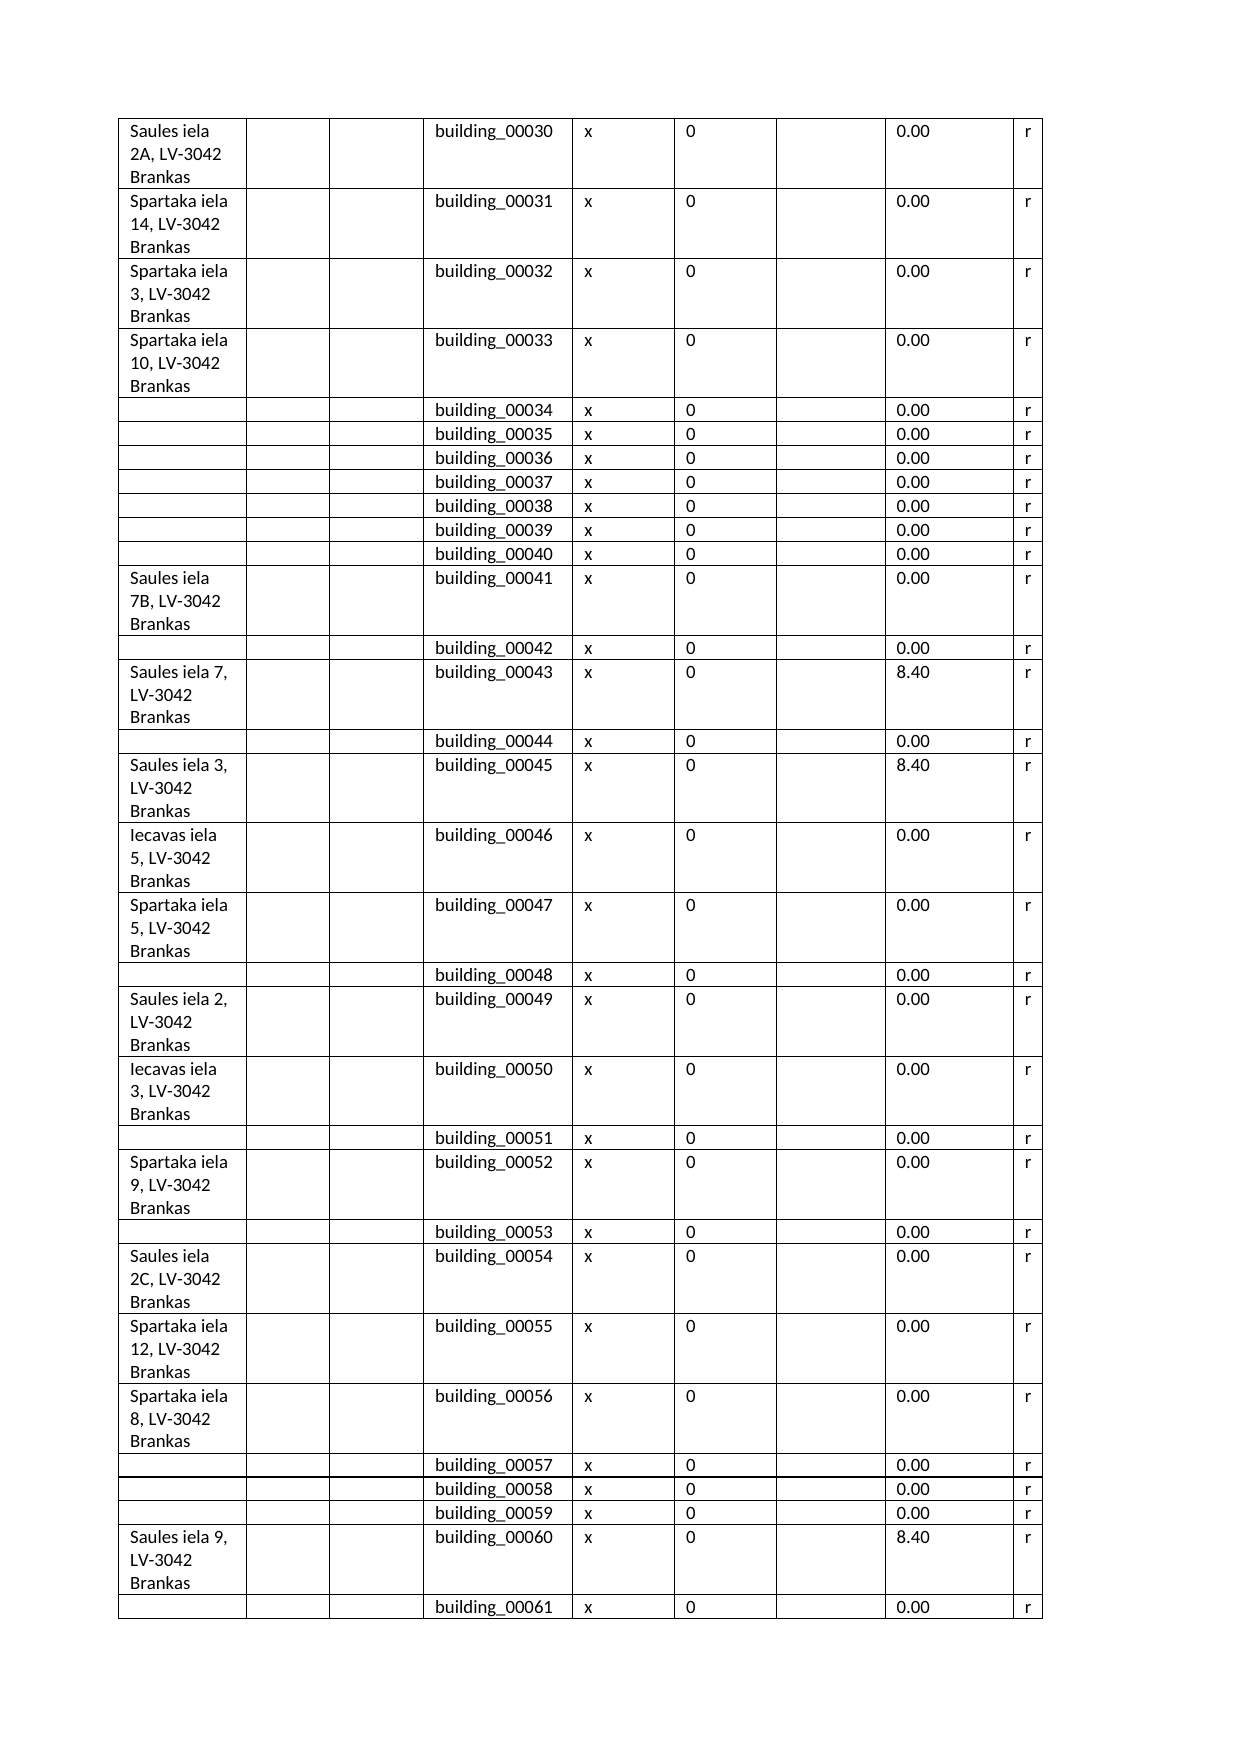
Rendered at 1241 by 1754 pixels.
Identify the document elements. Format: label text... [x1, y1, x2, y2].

table_cell x [573, 259, 674, 327]
table_cell [777, 1501, 885, 1524]
table_cell 0.00 [886, 446, 1013, 469]
table_cell r [1014, 1150, 1042, 1219]
table_cell x [573, 987, 674, 1056]
table_cell Saules iela 9, LV-3042 Brankas [119, 1525, 246, 1594]
table_cell [777, 1454, 885, 1476]
table_cell r [1014, 398, 1042, 421]
table_cell [777, 470, 885, 493]
table_cell 0.00 [886, 1150, 1013, 1219]
table_cell [330, 1525, 423, 1594]
table_cell [330, 494, 423, 517]
table_cell r [1014, 823, 1042, 892]
table_cell r [1014, 893, 1042, 962]
table_cell [330, 1126, 423, 1149]
table_cell [119, 1595, 246, 1618]
table_cell 0 [675, 259, 776, 327]
table_cell Saules iela 2A, LV-3042 Brankas [119, 119, 246, 188]
table_cell building_00040 [424, 542, 572, 565]
table_cell 0.00 [886, 1501, 1013, 1524]
table_cell [247, 259, 329, 327]
table_cell [330, 1220, 423, 1243]
table_cell r [1014, 963, 1042, 986]
table_cell r [1014, 1220, 1042, 1243]
table_cell building_00053 [424, 1220, 572, 1243]
table_cell 0.00 [886, 518, 1013, 541]
table_cell [330, 660, 423, 728]
table_cell 0 [675, 446, 776, 469]
table_cell [777, 566, 885, 635]
table_cell x [573, 1384, 674, 1452]
table_cell Spartaka iela 3, LV-3042 Brankas [119, 259, 246, 327]
table_cell x [573, 542, 674, 565]
table_cell 0 [675, 987, 776, 1056]
table_cell r [1014, 422, 1042, 445]
table_cell [330, 518, 423, 541]
table_cell 0 [675, 518, 776, 541]
table_cell [777, 636, 885, 659]
table_cell [777, 1595, 885, 1618]
table_cell building_00036 [424, 446, 572, 469]
table_cell x [573, 893, 674, 962]
table_cell 0.00 [886, 1595, 1013, 1618]
table_cell 0.00 [886, 1057, 1013, 1125]
table_cell [330, 636, 423, 659]
table_cell building_00050 [424, 1057, 572, 1125]
table_cell [247, 1244, 329, 1313]
table_cell x [573, 963, 674, 986]
table_cell building_00034 [424, 398, 572, 421]
table_cell [777, 823, 885, 892]
table_cell [330, 566, 423, 635]
table_cell building_00038 [424, 494, 572, 517]
table_cell [247, 542, 329, 565]
table_cell r [1014, 1057, 1042, 1125]
table_cell [777, 119, 885, 188]
table_cell [777, 730, 885, 752]
table_cell x [573, 398, 674, 421]
table_cell [777, 398, 885, 421]
table_cell [330, 1501, 423, 1524]
table_cell [119, 446, 246, 469]
table_cell Spartaka iela 14, LV-3042 Brankas [119, 189, 246, 258]
table_cell [247, 1126, 329, 1149]
table_cell [777, 1314, 885, 1383]
table_cell r [1014, 1454, 1042, 1476]
table_cell [247, 754, 329, 822]
table_cell r [1014, 518, 1042, 541]
table_cell building_00033 [424, 329, 572, 397]
table_cell [777, 963, 885, 986]
table_cell [330, 470, 423, 493]
table_cell [247, 730, 329, 752]
table_cell 0.00 [886, 398, 1013, 421]
table_cell [247, 636, 329, 659]
table_cell x [573, 494, 674, 517]
table_cell building_00047 [424, 893, 572, 962]
table_cell building_00057 [424, 1454, 572, 1476]
table_cell [247, 1501, 329, 1524]
table_cell 0 [675, 189, 776, 258]
table_cell r [1014, 329, 1042, 397]
table_cell building_00042 [424, 636, 572, 659]
table_cell x [573, 119, 674, 188]
table_cell [247, 1454, 329, 1476]
table_cell 0 [675, 398, 776, 421]
table_cell [777, 329, 885, 397]
table_cell x [573, 422, 674, 445]
table_cell building_00061 [424, 1595, 572, 1618]
table_cell [119, 1220, 246, 1243]
table_cell [119, 636, 246, 659]
table_cell r [1014, 1525, 1042, 1594]
table_cell [330, 189, 423, 258]
table_cell [247, 1595, 329, 1618]
table_cell 0.00 [886, 470, 1013, 493]
table_cell 0 [675, 1501, 776, 1524]
table_cell [247, 518, 329, 541]
table_cell x [573, 1244, 674, 1313]
table_cell [119, 470, 246, 493]
table_cell r [1014, 470, 1042, 493]
table_cell building_00031 [424, 189, 572, 258]
table_cell r [1014, 1244, 1042, 1313]
table_cell 0 [675, 1057, 776, 1125]
table_cell [247, 1220, 329, 1243]
table_cell 0 [675, 470, 776, 493]
table_cell r [1014, 542, 1042, 565]
table_cell x [573, 1501, 674, 1524]
table_cell [777, 1384, 885, 1452]
table_cell x [573, 730, 674, 752]
table_cell x [573, 1314, 674, 1383]
table_cell [330, 1384, 423, 1452]
table_cell [777, 893, 885, 962]
table_cell r [1014, 566, 1042, 635]
table_cell [247, 1150, 329, 1219]
table_cell building_00054 [424, 1244, 572, 1313]
table_cell 0.00 [886, 1478, 1013, 1500]
table_cell 0.00 [886, 1314, 1013, 1383]
table_cell 0 [675, 1314, 776, 1383]
table_cell 0.00 [886, 963, 1013, 986]
table_cell [330, 963, 423, 986]
table_cell [247, 1057, 329, 1125]
table_cell 0 [675, 566, 776, 635]
table_cell [330, 542, 423, 565]
table_cell [330, 259, 423, 327]
table_cell 0 [675, 1525, 776, 1594]
table_cell [777, 1150, 885, 1219]
table_cell 0.00 [886, 823, 1013, 892]
table_cell r [1014, 1501, 1042, 1524]
table_cell r [1014, 1595, 1042, 1618]
table_cell [330, 1454, 423, 1476]
table_cell [247, 660, 329, 728]
table_cell [330, 1057, 423, 1125]
table_cell 0 [675, 636, 776, 659]
table_cell [330, 1595, 423, 1618]
table_cell r [1014, 636, 1042, 659]
table_cell 0.00 [886, 1454, 1013, 1476]
table_cell r [1014, 446, 1042, 469]
table_cell [247, 494, 329, 517]
table_cell 0.00 [886, 730, 1013, 752]
table_cell [247, 329, 329, 397]
table_cell [330, 446, 423, 469]
table_cell 0.00 [886, 119, 1013, 188]
table_cell r [1014, 189, 1042, 258]
table_cell [777, 518, 885, 541]
table_cell [777, 1220, 885, 1243]
table_cell 0 [675, 823, 776, 892]
table_cell [119, 730, 246, 752]
table_cell Spartaka iela 10, LV-3042 Brankas [119, 329, 246, 397]
table_cell [247, 1384, 329, 1452]
table_cell [119, 494, 246, 517]
table_cell r [1014, 119, 1042, 188]
table_cell r [1014, 1478, 1042, 1500]
table_cell 0.00 [886, 494, 1013, 517]
table_cell Saules iela 2, LV-3042 Brankas [119, 987, 246, 1056]
table_cell 0.00 [886, 1244, 1013, 1313]
table_cell Spartaka iela 8, LV-3042 Brankas [119, 1384, 246, 1452]
table_cell Spartaka iela 9, LV-3042 Brankas [119, 1150, 246, 1219]
table_cell 0.00 [886, 1126, 1013, 1149]
table_cell building_00055 [424, 1314, 572, 1383]
table_cell 0 [675, 542, 776, 565]
table_cell 8.40 [886, 754, 1013, 822]
table_cell Iecavas iela 3, LV-3042 Brankas [119, 1057, 246, 1125]
table_cell [247, 119, 329, 188]
table_cell building_00044 [424, 730, 572, 752]
table_cell [777, 1525, 885, 1594]
table_cell [247, 566, 329, 635]
table_cell 0 [675, 660, 776, 728]
table_cell building_00037 [424, 470, 572, 493]
table_cell [119, 1478, 246, 1500]
table_cell building_00030 [424, 119, 572, 188]
table_cell r [1014, 660, 1042, 728]
table_cell 0.00 [886, 259, 1013, 327]
table_cell [330, 823, 423, 892]
table_cell [330, 1244, 423, 1313]
table_cell [247, 987, 329, 1056]
table_cell building_00043 [424, 660, 572, 728]
table_cell x [573, 1454, 674, 1476]
table_cell x [573, 636, 674, 659]
table_cell r [1014, 987, 1042, 1056]
table_cell r [1014, 1384, 1042, 1452]
table_cell [119, 542, 246, 565]
table_cell building_00059 [424, 1501, 572, 1524]
table_cell 0.00 [886, 1220, 1013, 1243]
table_cell r [1014, 1126, 1042, 1149]
table_cell [777, 1057, 885, 1125]
table_cell x [573, 189, 674, 258]
table_cell [330, 329, 423, 397]
table_cell [330, 1150, 423, 1219]
table_cell [119, 1126, 246, 1149]
table_cell [330, 1314, 423, 1383]
table_cell r [1014, 259, 1042, 327]
table_cell building_00051 [424, 1126, 572, 1149]
table_cell 0 [675, 1150, 776, 1219]
table_cell [330, 398, 423, 421]
table_cell 0.00 [886, 422, 1013, 445]
table_cell Saules iela 7B, LV-3042 Brankas [119, 566, 246, 635]
table_cell building_00048 [424, 963, 572, 986]
table_cell Saules iela 7, LV-3042 Brankas [119, 660, 246, 728]
table_cell [247, 1478, 329, 1500]
table_cell x [573, 566, 674, 635]
table_cell 0 [675, 1220, 776, 1243]
table_cell [777, 494, 885, 517]
table_cell 0.00 [886, 566, 1013, 635]
table_cell [777, 259, 885, 327]
table_cell building_00052 [424, 1150, 572, 1219]
table_cell 0 [675, 329, 776, 397]
table_cell 0 [675, 422, 776, 445]
table_cell Iecavas iela 5, LV-3042 Brankas [119, 823, 246, 892]
table_cell [777, 189, 885, 258]
table_cell Saules iela 2C, LV-3042 Brankas [119, 1244, 246, 1313]
table_cell r [1014, 1314, 1042, 1383]
table_cell x [573, 329, 674, 397]
table_cell [247, 1525, 329, 1594]
table_cell [247, 189, 329, 258]
table_cell [330, 422, 423, 445]
table_cell [247, 823, 329, 892]
table_cell 0 [675, 963, 776, 986]
table_cell [777, 660, 885, 728]
table_cell 0.00 [886, 893, 1013, 962]
table_cell x [573, 823, 674, 892]
table_cell [330, 987, 423, 1056]
table_cell x [573, 446, 674, 469]
table_cell [247, 422, 329, 445]
table_cell r [1014, 730, 1042, 752]
table_cell 0.00 [886, 189, 1013, 258]
table_cell x [573, 1478, 674, 1500]
table_cell 0.00 [886, 636, 1013, 659]
table_cell 0.00 [886, 1384, 1013, 1452]
table_cell building_00045 [424, 754, 572, 822]
table_cell 0 [675, 119, 776, 188]
table_cell [777, 446, 885, 469]
table_cell 0 [675, 1244, 776, 1313]
table_cell 0 [675, 893, 776, 962]
table_cell x [573, 1220, 674, 1243]
table_cell building_00032 [424, 259, 572, 327]
table_cell x [573, 1150, 674, 1219]
table_cell 8.40 [886, 1525, 1013, 1594]
table_cell building_00039 [424, 518, 572, 541]
table_cell building_00058 [424, 1478, 572, 1500]
table_cell Saules iela 3, LV-3042 Brankas [119, 754, 246, 822]
table_cell 0 [675, 1126, 776, 1149]
table_cell [119, 422, 246, 445]
table_cell r [1014, 494, 1042, 517]
table_cell building_00046 [424, 823, 572, 892]
table_cell building_00035 [424, 422, 572, 445]
table_cell [777, 1478, 885, 1500]
table_cell [119, 1454, 246, 1476]
table_cell [330, 1478, 423, 1500]
table_cell 0.00 [886, 542, 1013, 565]
table_cell 0 [675, 754, 776, 822]
table_cell [330, 893, 423, 962]
table_cell [330, 119, 423, 188]
table_cell [119, 1501, 246, 1524]
table_cell [330, 730, 423, 752]
table_cell 0.00 [886, 987, 1013, 1056]
table_cell 0 [675, 1454, 776, 1476]
table_cell [247, 1314, 329, 1383]
table_cell [330, 754, 423, 822]
table_cell [119, 518, 246, 541]
table_cell x [573, 660, 674, 728]
table_cell [247, 470, 329, 493]
table_cell [777, 542, 885, 565]
table_cell x [573, 518, 674, 541]
table_cell Spartaka iela 5, LV-3042 Brankas [119, 893, 246, 962]
table_cell x [573, 1057, 674, 1125]
table_cell 0.00 [886, 329, 1013, 397]
table_cell 0 [675, 1478, 776, 1500]
table_cell Spartaka iela 12, LV-3042 Brankas [119, 1314, 246, 1383]
table_cell r [1014, 754, 1042, 822]
table_cell x [573, 470, 674, 493]
table_cell 0 [675, 730, 776, 752]
table_cell [119, 398, 246, 421]
table_cell [777, 1126, 885, 1149]
table_cell [119, 963, 246, 986]
table_cell 8.40 [886, 660, 1013, 728]
table_cell 0 [675, 1384, 776, 1452]
table_cell [247, 446, 329, 469]
table_cell [777, 754, 885, 822]
table_cell building_00041 [424, 566, 572, 635]
table_cell x [573, 754, 674, 822]
table_cell [247, 398, 329, 421]
table_cell building_00056 [424, 1384, 572, 1452]
table_cell building_00049 [424, 987, 572, 1056]
table_cell [777, 1244, 885, 1313]
table_cell [777, 422, 885, 445]
table_cell [247, 963, 329, 986]
table_cell building_00060 [424, 1525, 572, 1594]
table_cell x [573, 1525, 674, 1594]
table_cell 0 [675, 494, 776, 517]
table_cell 0 [675, 1595, 776, 1618]
table_cell [247, 893, 329, 962]
table_cell [777, 987, 885, 1056]
table_cell x [573, 1595, 674, 1618]
table_cell x [573, 1126, 674, 1149]
